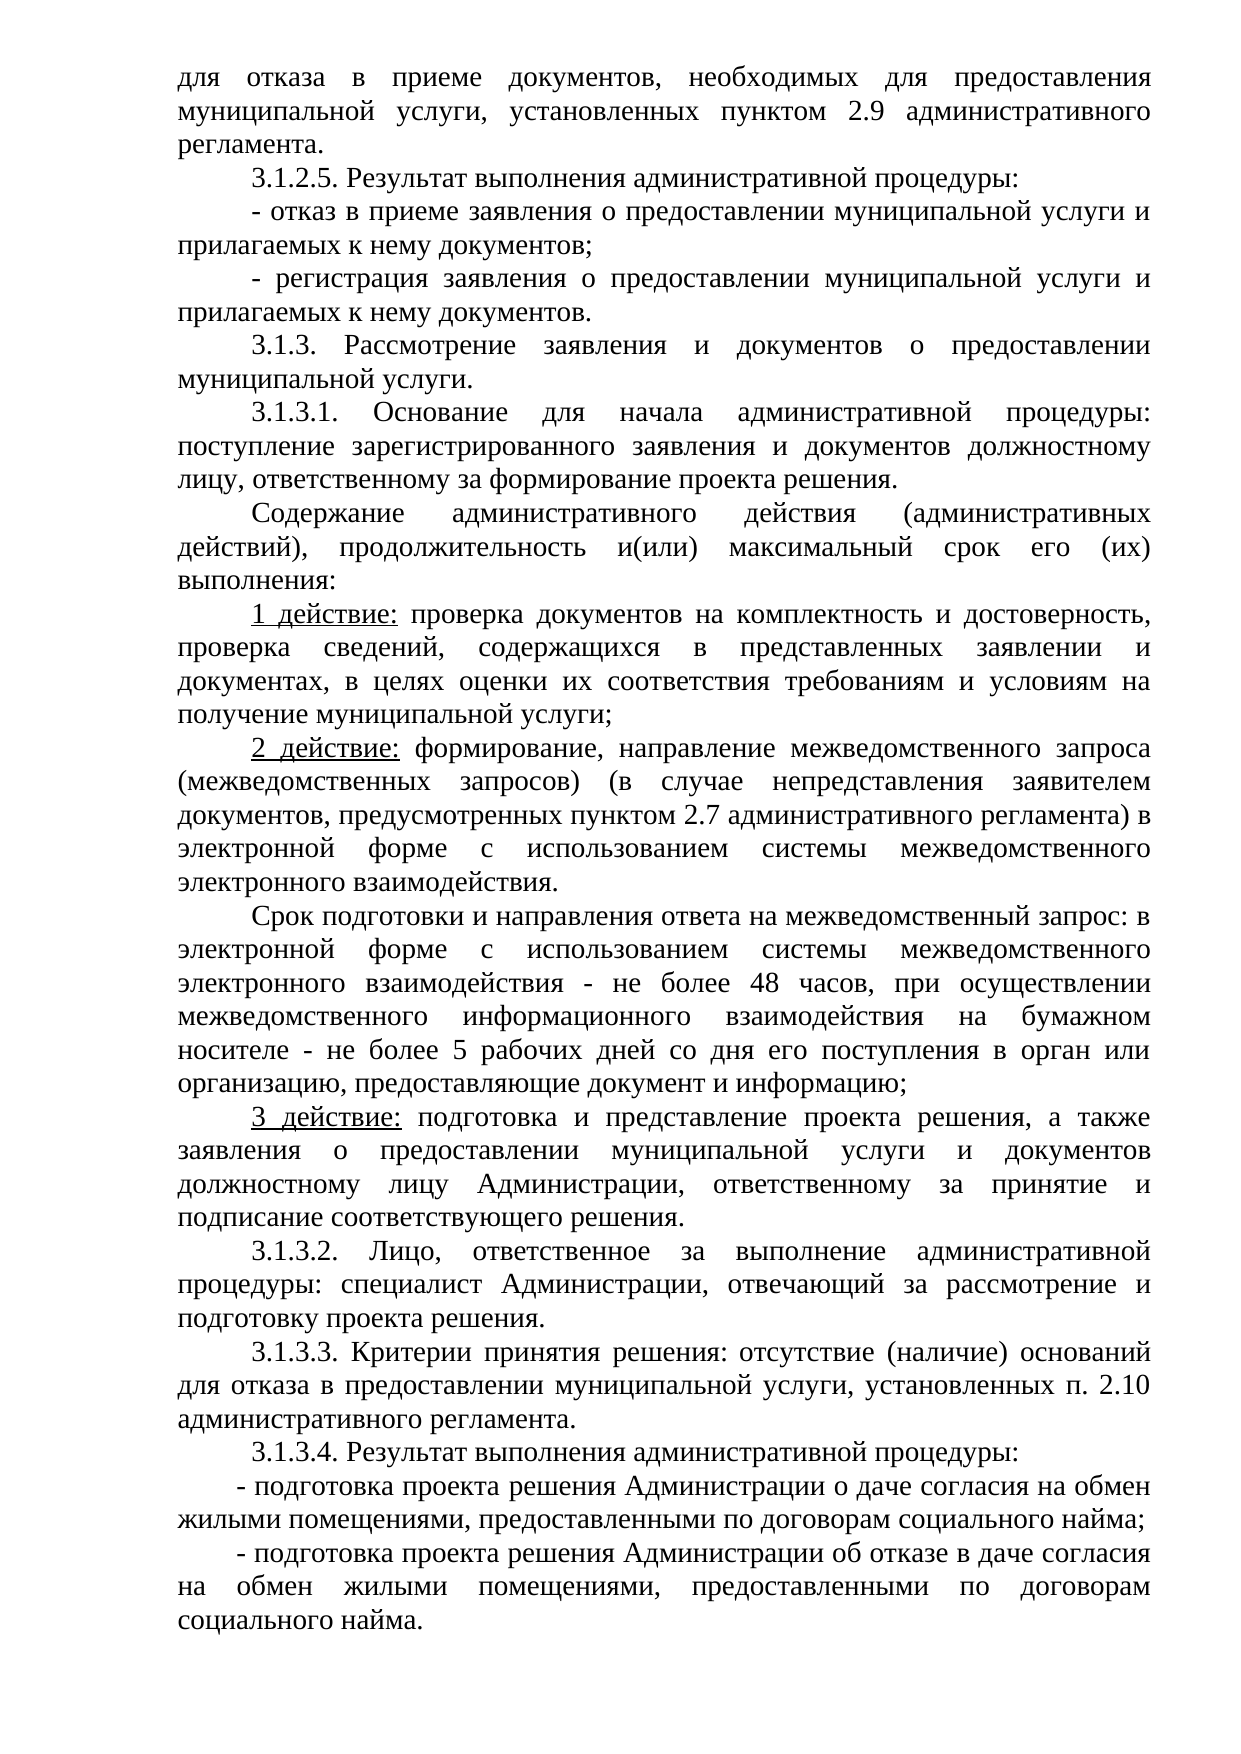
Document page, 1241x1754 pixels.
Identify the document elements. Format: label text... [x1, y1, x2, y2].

text 3.1.3. Рассмотрение заявления и документов о предоставлении муниципальной услуги. [177, 327, 1152, 394]
text 2 действие: формирование, направление межведомственного запроса (межведомственных запросов) (в случае непредставления заявителем документов, предусмотренных пунктом 2.7 административного регламента) в электронной форме с использованием системы межведомственного электронного взаимодействия. [177, 730, 1152, 898]
text 3 действие: подготовка и представление проекта решения, а также заявления о предоставлении муниципальной услуги и документов должностному лицу Администрации, ответственному за принятие и подписание соответствующего решения. [177, 1099, 1152, 1233]
text Срок подготовки и направления ответа на межведомственный запрос: в электронной форме с использованием системы межведомственного электронного взаимодействия - не более 48 часов, при осуществлении межведомственного информационного взаимодействия на бумажном носителе - не более 5 рабочих дней со дня его поступления в орган или организацию, предоставляющие документ и информацию; [177, 898, 1152, 1099]
text 3.1.2.5. Результат выполнения административной процедуры: [177, 160, 1152, 193]
text - регистрация заявления о предоставлении муниципальной услуги и прилагаемых к нему документов. [177, 260, 1152, 327]
text - отказ в приеме заявления о предоставлении муниципальной услуги и прилагаемых к нему документов; [177, 193, 1152, 260]
text - подготовка проекта решения Администрации о даче согласия на обмен жилыми помещениями, предоставленными по договорам социального найма; [177, 1468, 1152, 1535]
text 3.1.3.4. Результат выполнения административной процедуры: [177, 1434, 1152, 1468]
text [177, 59, 1152, 160]
text 3.1.3.2. Лицо, ответственное за выполнение административной процедуры: специалист Администрации, отвечающий за рассмотрение и подготовку проекта решения. [177, 1233, 1152, 1334]
text - подготовка проекта решения Администрации об отказе в даче согласия на обмен жилыми помещениями, предоставленными по договорам социального найма. [177, 1535, 1152, 1636]
text Содержание административного действия (административных действий), продолжительность и(или) максимальный срок его (их) выполнения: [177, 495, 1152, 596]
text 3.1.3.1. Основание для начала административной процедуры: поступление зарегистрированного заявления и документов должностному лицу, ответственному за формирование проекта решения. [177, 394, 1152, 495]
text 3.1.3.3. Критерии принятия решения: отсутствие (наличие) оснований для отказа в предоставлении муниципальной услуги, установленных п. 2.10 административного регламента. [177, 1334, 1152, 1434]
text 1 действие: проверка документов на комплектность и достоверность, проверка сведений, содержащихся в представленных заявлении и документах, в целях оценки их соответствия требованиям и условиям на получение муниципальной услуги; [177, 596, 1152, 730]
